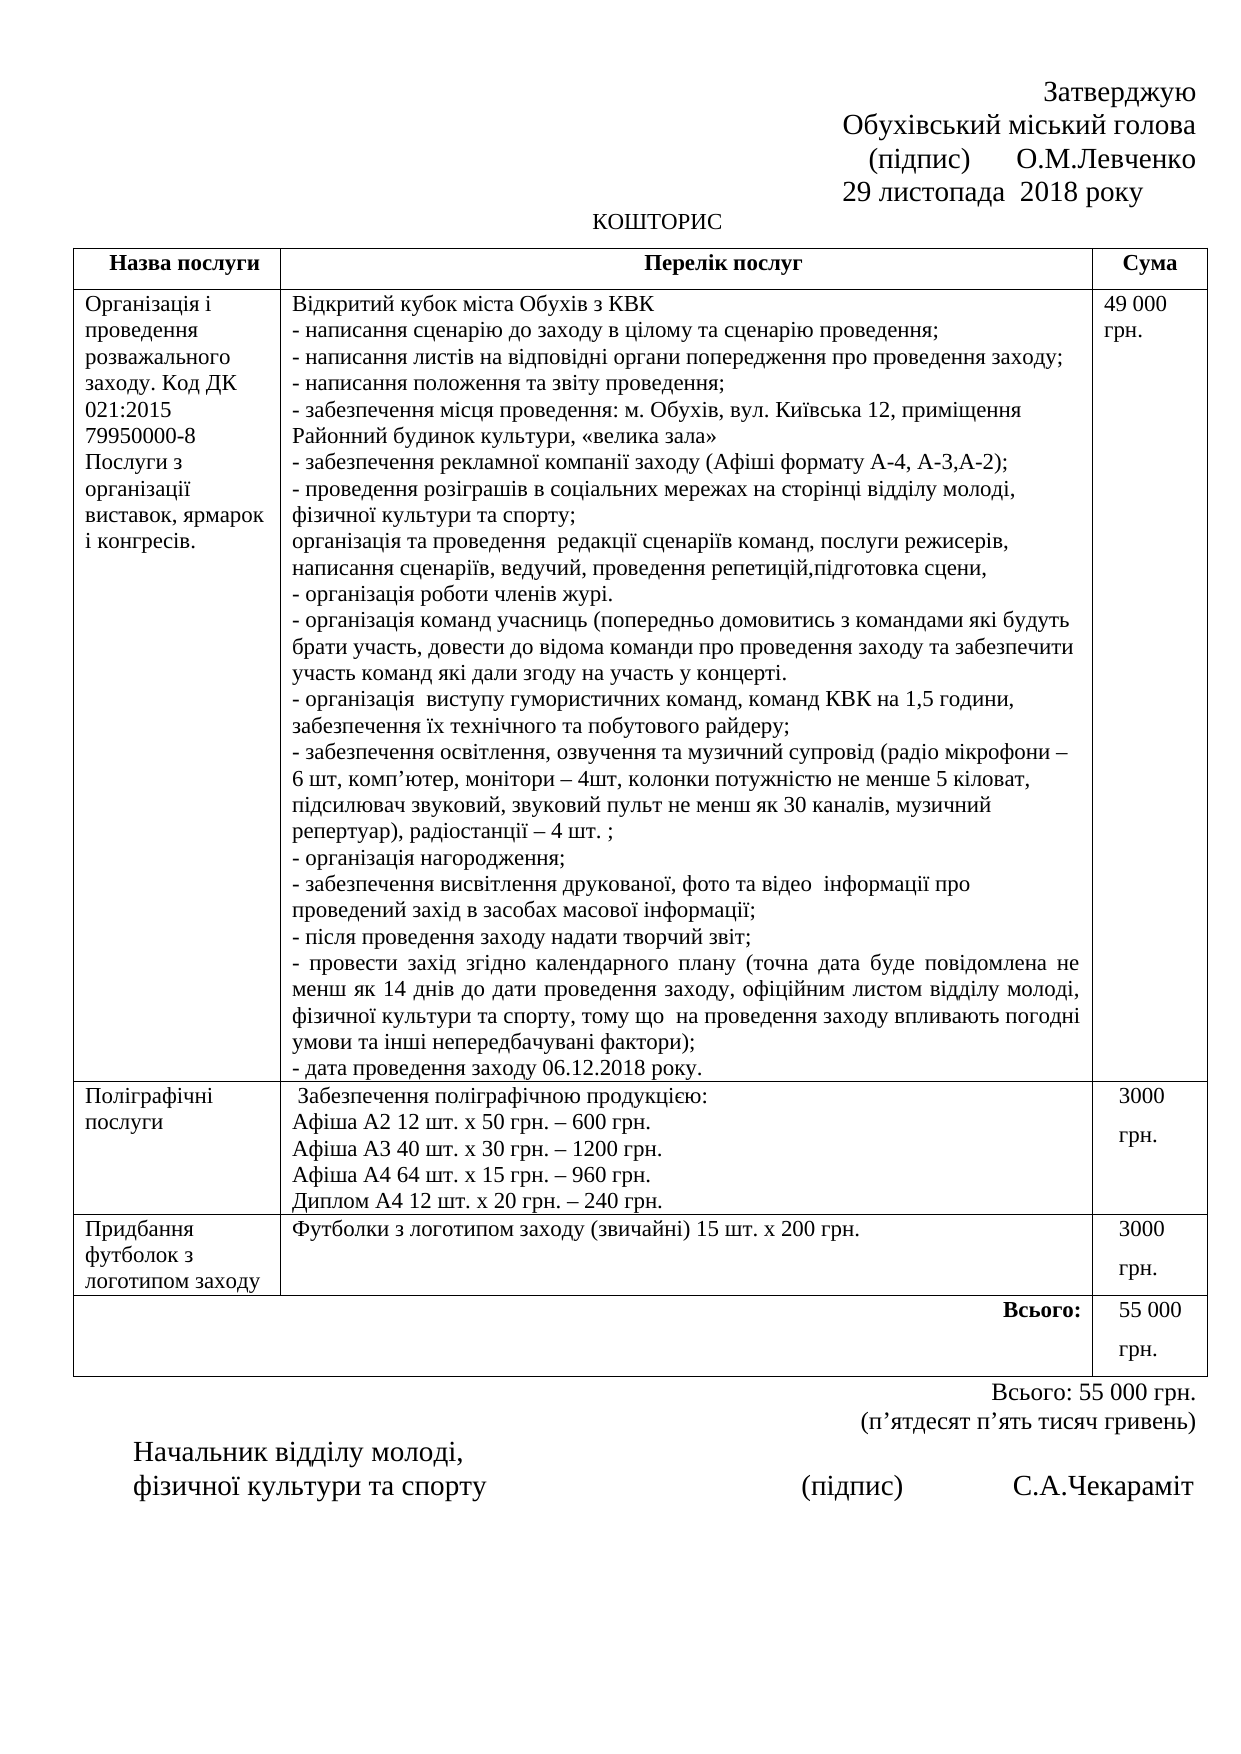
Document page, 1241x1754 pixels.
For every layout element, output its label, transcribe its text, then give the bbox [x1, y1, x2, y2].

table_cell 3000 грн. [1093, 1082, 1207, 1214]
table_cell Забезпечення поліграфічною продукцією: Афіша А2 12 шт. х 50 грн. – 600 грн. Афіша А3 40 шт. х 30 грн. – 1200 грн. Афіша А4 64 шт. х 15 грн. – 960 грн. Диплом А4 12 шт. х 20 грн. – 240 грн. [281, 1082, 1092, 1214]
table_cell 55 000 грн. [1093, 1296, 1207, 1376]
table_cell 3000 грн. [1093, 1215, 1207, 1295]
text Начальник відділу молоді, [133, 1434, 1196, 1468]
text Всього: 55 000 грн. [118, 1377, 1196, 1406]
text 29 листопада 2018 року [133, 174, 1196, 208]
text Обухівський міський голова [753, 107, 1196, 141]
table_cell Всього: [74, 1296, 1092, 1376]
table_cell 49 000 грн. [1093, 290, 1207, 1081]
text КОШТОРИС [118, 208, 1196, 234]
table_header Назва послуги [74, 249, 280, 289]
table_cell Поліграфічні послуги [74, 1082, 280, 1214]
text (підпис) О.М.Левченко [133, 141, 1196, 174]
text Затверджую [118, 74, 1196, 107]
text фізичної культури та спорту (підпис) С.А.Чекараміт [133, 1468, 1196, 1502]
table_cell Футболки з логотипом заходу (звичайні) 15 шт. х 200 грн. [281, 1215, 1092, 1295]
table_cell Придбання футболок з логотипом заходу [74, 1215, 280, 1295]
table_header Сума [1093, 249, 1207, 289]
table_header Перелік послуг [281, 249, 1092, 289]
text (п’ятдесят п’ять тисяч гривень) [118, 1406, 1196, 1434]
table_cell Відкритий кубок міста Обухів з КВК - написання сценарію до заходу в цілому та сценарію проведення; - написання листів на відповідні органи попередження про проведення заходу; - написання положення та звіту проведення; - забезпечення місця проведення: м. Обухів, вул. Київська 12, приміщення Районний будинок культури, «велика зала» - забезпечення рекламної компанії заходу (Афіші формату А-4, А-3,А-2); - проведення розіграшів в соціальних мережах на сторінці відділу молоді, фізичної культури та спорту; організація та проведення редакції сценаріїв команд, послуги режисерів, написання сценаріїв, ведучий, проведення репетицій,підготовка сцени, - організація роботи членів журі. - організація команд учасниць (попередньо домовитись з командами які будуть брати участь, довести до відома команди про проведення заходу та забезпечити участь команд які дали згоду на участь у концерті. - організація виступу гумористичних команд, команд КВК на 1,5 години, забезпечення їх технічного та побутового райдеру; - забезпечення освітлення, озвучення та музичний супровід (радіо мікрофони – 6 шт, комп’ютер, монітори – 4шт, колонки потужністю не менше 5 кіловат, підсилювач звуковий, звуковий пульт не менш як 30 каналів, музичний репертуар), радіостанції – 4 шт. ; - організація нагородження; - забезпечення висвітлення друкованої, фото та відео інформації про проведений захід в засобах масової інформації; - після проведення заходу надати творчий звіт; - провести захід згідно календарного плану (точна дата буде повідомлена не менш як 14 днів до дати проведення заходу, офіційним листом відділу молоді, фізичної культури та спорту, тому що на проведення заходу впливають погодні умови та інші непередбачувані фактори); - дата проведення заходу 06.12.2018 року. [281, 290, 1092, 1081]
table_cell Організація і проведення розважального заходу. Код ДК 021:2015 79950000-8 Послуги з організації виставок, ярмарок і конгресів. [74, 290, 280, 1081]
